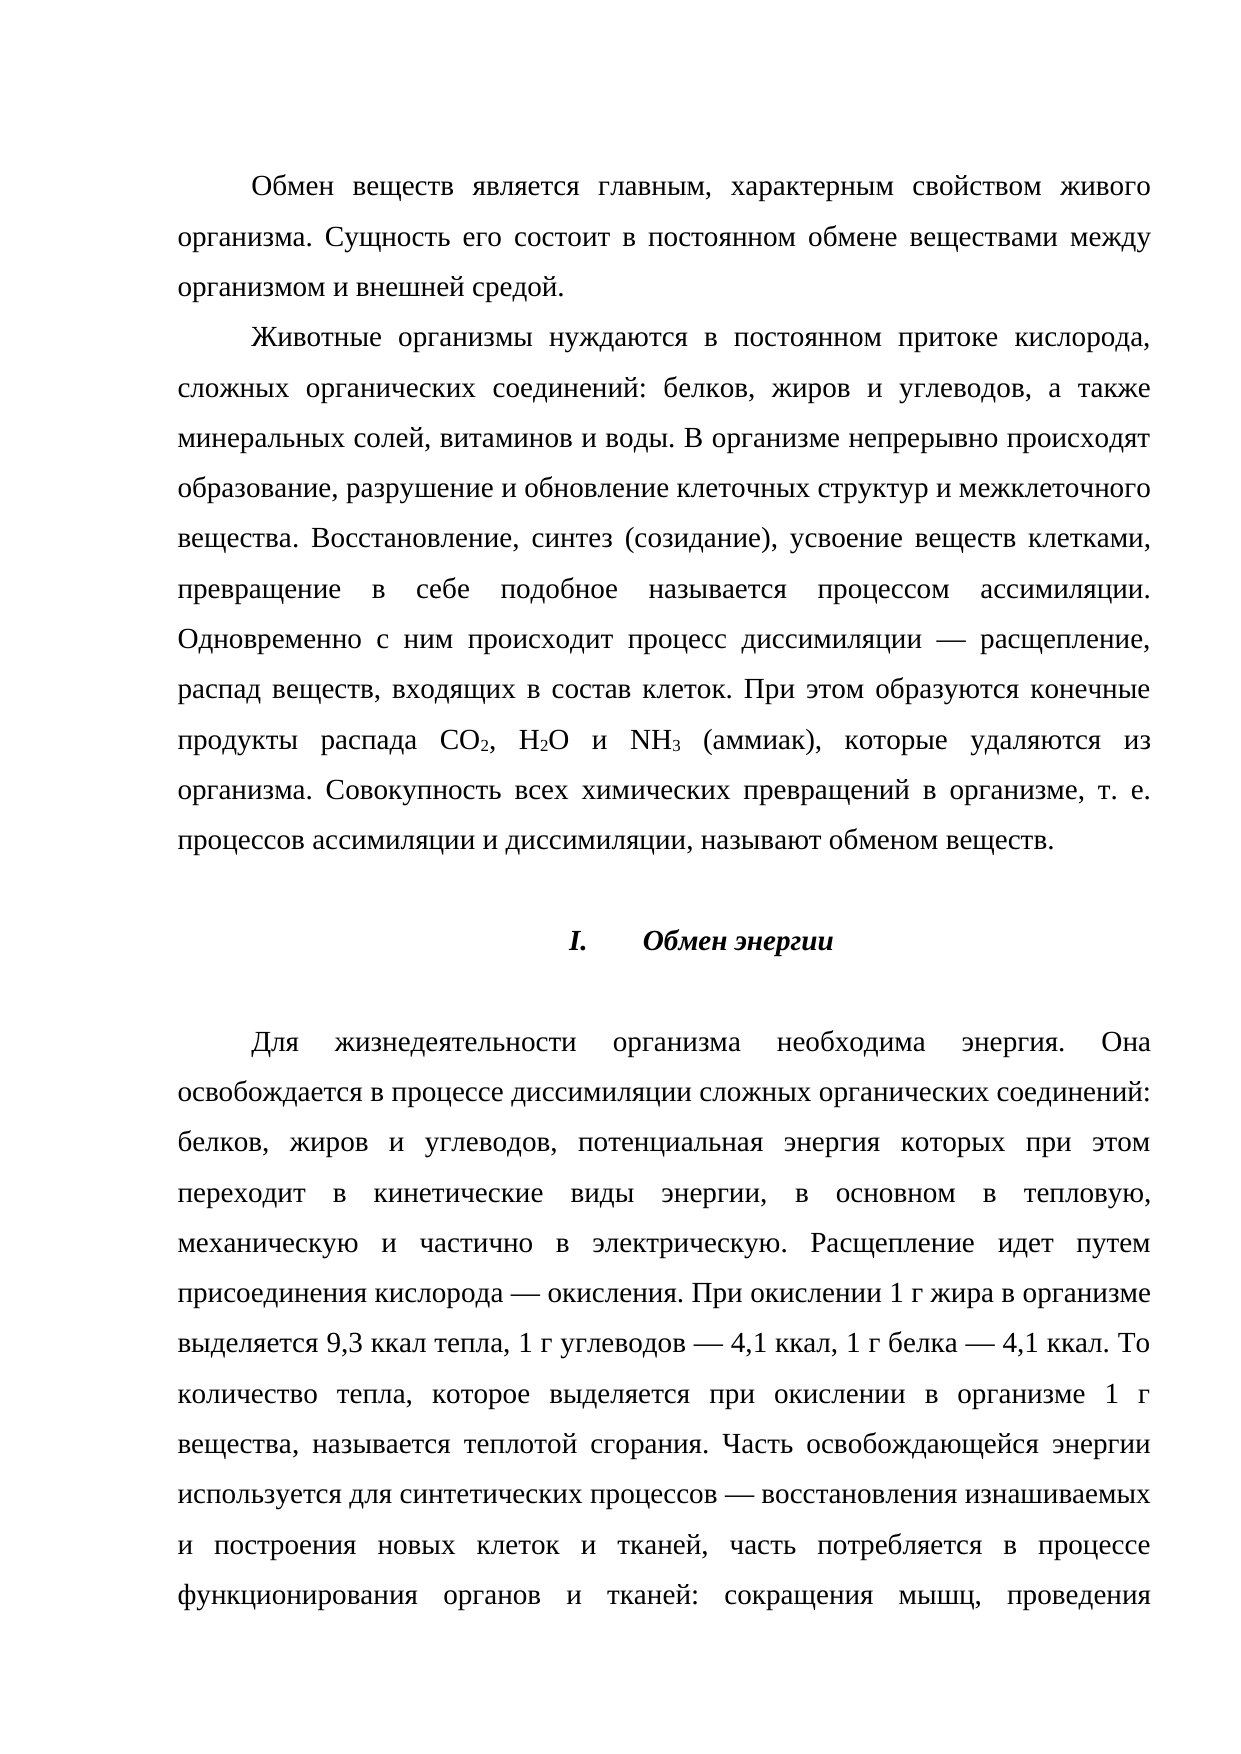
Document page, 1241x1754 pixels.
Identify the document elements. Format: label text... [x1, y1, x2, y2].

text Животные организмы нуждаются в постоянном притоке кислорода, сложных органических соединений: белков, жиров и углеводов, а также минеральных солей, витаминов и воды. В организме непрерывно происходят образование, разрушение и обновление клеточных структур и межклеточного вещества. Восстановление, синтез (созидание), усвоение веществ клетками, превращение в себе подобное называется процессом ассимиляции. Одновременно с ним происходит процесс диссимиляции — расщепление, распад веществ, входящих в состав клеток. При этом образуются конечные продукты распада СО2, Н2О и NH3 (аммиак), которые удаляются из организма. Совокупность всех химических превращений в организме, т. е. процессов ассимиляции и диссимиляции, называют обменом веществ. [177, 319, 1152, 856]
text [177, 1024, 1152, 1611]
text Обмен веществ является главным, характерным свойством живого организма. Сущность его состоит в постоянном обмене веществами между организмом и внешней средой. [177, 168, 1152, 303]
list Обмен энергии [177, 923, 1152, 957]
